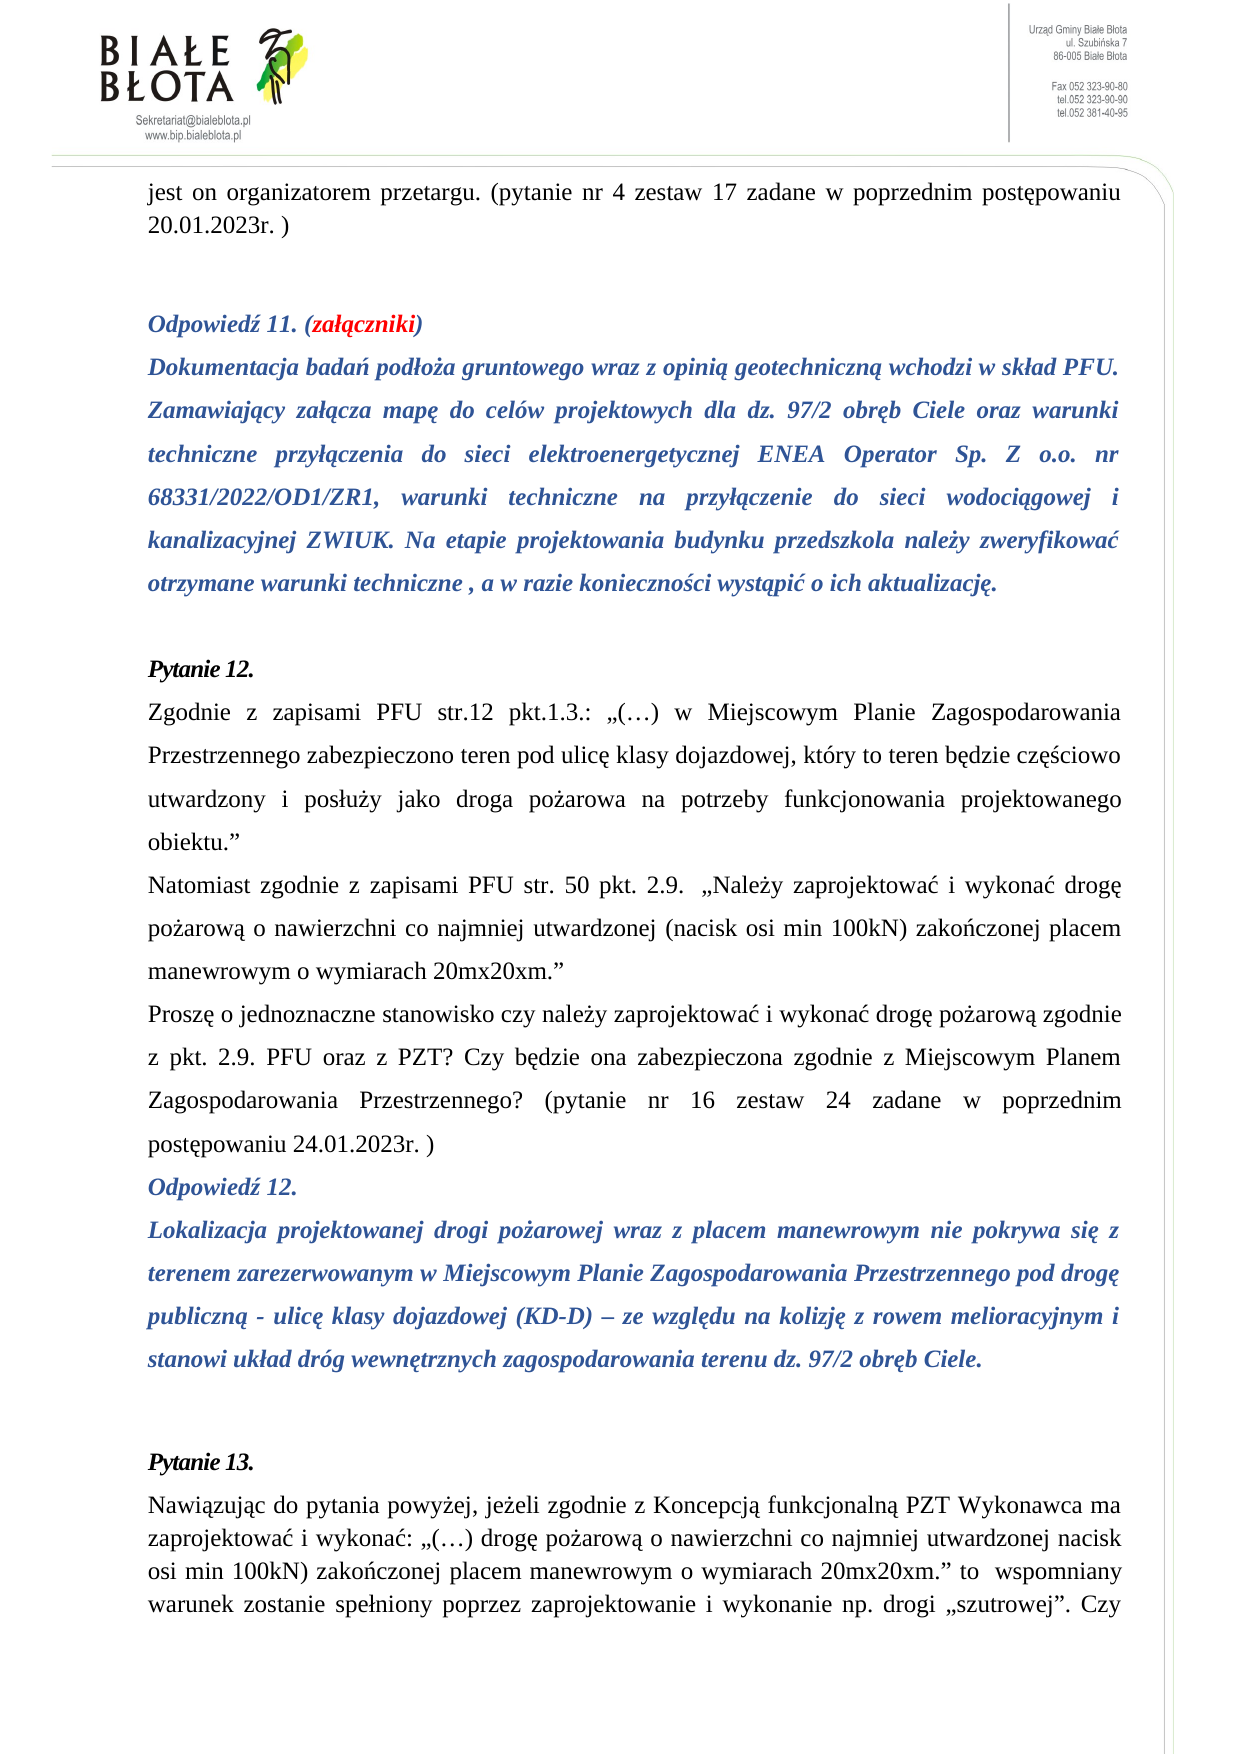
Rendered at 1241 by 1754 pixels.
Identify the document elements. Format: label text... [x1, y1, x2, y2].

text Dokumentacja badań podłoża gruntowego wraz z opinią geotechniczną wchodzi w skład PFU. Zamawiający załącza mapę do celów projektowych dla dz. 97/2 obręb Ciele oraz warunki techniczne przyłączenia do sieci elektroenergetycznej ENEA Operator Sp. Z o.o. nr 68331/2022/OD1/ZR1, warunki techniczne na przyłączenie do sieci wodociągowej i kanalizacyjnej ZWIUK. Na etapie projektowania budynku przedszkola należy zweryfikować otrzymane warunki techniczne , a w razie konieczności wystąpić o ich aktualizację. [148, 352, 1122, 597]
text Odpowiedź 11. (załączniki) [148, 309, 1122, 338]
text Natomiast zgodnie z zapisami PFU str. 50 pkt. 2.9. „Należy zaprojektować i wykonać drogę pożarową o nawierzchni co najmniej utwardzonej (nacisk osi min 100kN) zakończonej placem manewrowym o wymiarach 20mx20xm.” [148, 870, 1122, 985]
text Pytanie 12. [148, 654, 1122, 683]
picture [51, 3, 1174, 1754]
text Lokalizacja projektowanej drogi pożarowej wraz z placem manewrowym nie pokrywa się z terenem zarezerwowanym w Miejscowym Planie Zagospodarowania Przestrzennego pod drogę publiczną - ulicę klasy dojazdowej (KD-D) – ze względu na kolizję z rowem melioracyjnym i stanowi układ dróg wewnętrznych zagospodarowania terenu dz. 97/2 obręb Ciele. [148, 1215, 1122, 1373]
text Pytanie 13. [148, 1447, 1122, 1476]
text Zgodnie z zapisami PFU str.12 pkt.1.3.: „(…) w Miejscowym Planie Zagospodarowania Przestrzennego zabezpieczono teren pod ulicę klasy dojazdowej, który to teren będzie częściowo utwardzony i posłuży jako droga pożarowa na potrzeby funkcjonowania projektowanego obiektu.” [148, 697, 1122, 856]
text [148, 177, 1122, 239]
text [148, 1490, 1122, 1618]
text Odpowiedź 12. [148, 1172, 1122, 1201]
text Proszę o jednoznaczne stanowisko czy należy zaprojektować i wykonać drogę pożarową zgodnie z pkt. 2.9. PFU oraz z PZT? Czy będzie ona zabezpieczona zgodnie z Miejscowym Planem Zagospodarowania Przestrzennego? (pytanie nr 16 zestaw 24 zadane w poprzednim postępowaniu 24.01.2023r. ) [148, 999, 1122, 1157]
